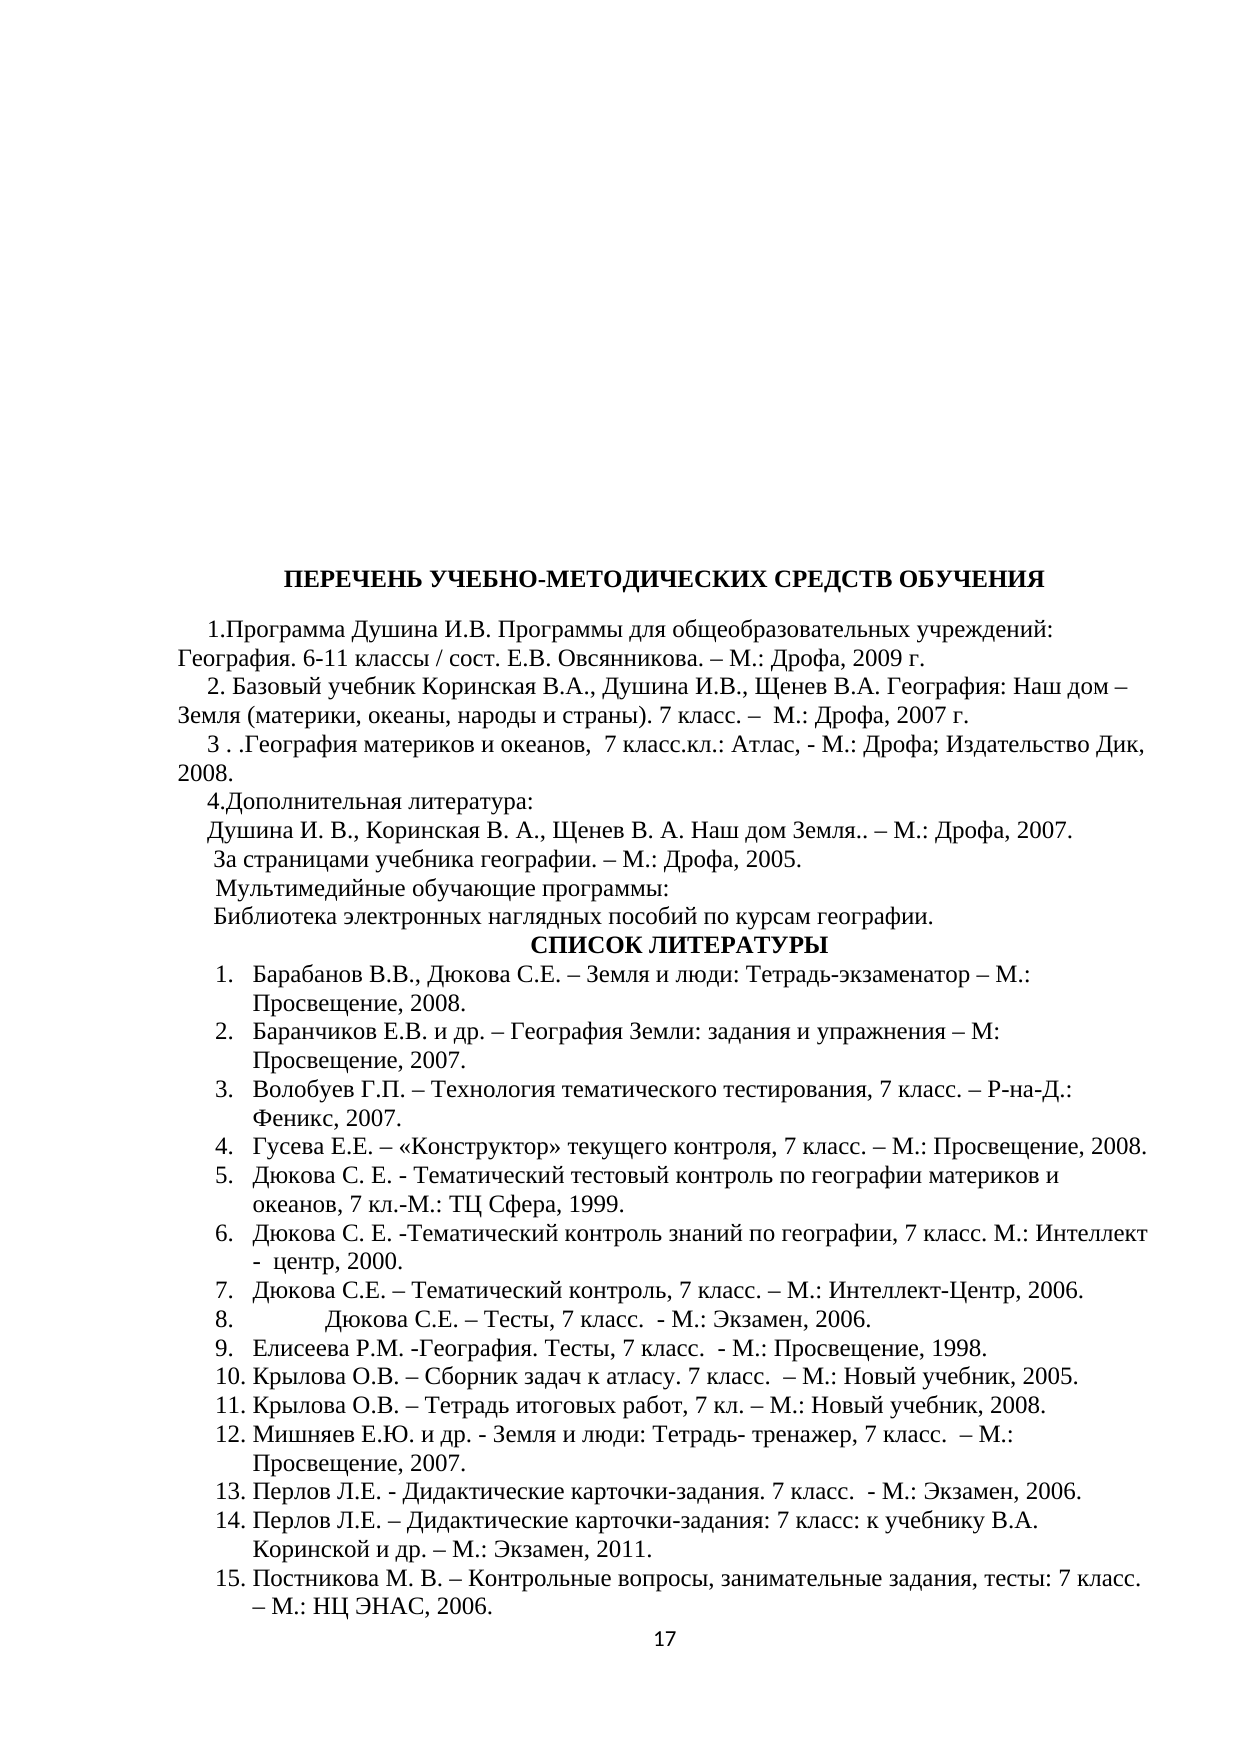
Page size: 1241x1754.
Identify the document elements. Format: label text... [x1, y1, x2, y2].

list Крылова О.В. – Сборник задач к атласу. 7 класс. – М.: Новый учебник, 2005. [215, 1361, 1152, 1390]
text СПИСОК ЛИТЕРАТУРЫ [177, 930, 1152, 959]
list Мультимедийные обучающие программы: [177, 873, 1152, 901]
list Перлов Л.Е. – Дидактические карточки-задания: 7 класс: к учебнику В.А. Коринской и др. – М.: Экзамен, 2011. [215, 1505, 1152, 1563]
list 4.Дополнительная литература: [177, 786, 1152, 815]
list За страницами учебника географии. – М.: Дрофа, 2005. [177, 844, 1152, 873]
list Мишняев Е.Ю. и др. - Земля и люди: Тетрадь- тренажер, 7 класс. – М.: Просвещение, 2007. [215, 1419, 1152, 1476]
list Гусева Е.Е. – «Конструктор» текущего контроля, 7 класс. – М.: Просвещение, 2008. [215, 1131, 1152, 1160]
list Постникова М. В. – Контрольные вопросы, занимательные задания, тесты: 7 класс. – М.: НЦ ЭНАС, 2006. [215, 1563, 1152, 1620]
text Библиотека электронных наглядных пособий по курсам географии. [177, 901, 1152, 930]
list Баранчиков Е.В. и др. – География Земли: задания и упражнения – М: Просвещение, 2007. [215, 1016, 1152, 1074]
list Волобуев Г.П. – Технология тематического тестирования, 7 класс. – Р-на-Д.: Феникс, 2007. [215, 1074, 1152, 1131]
list Душина И. В., Коринская В. А., Щенев В. А. Наш дом Земля.. – М.: Дрофа, 2007. [177, 815, 1152, 844]
list 1.Программа Душина И.В. Программы для общеобразовательных учреждений: География. 6-11 классы / сост. Е.В. Овсянникова. – М.: Дрофа, 2009 г. [177, 614, 1152, 671]
list Дюкова С. Е. - Тематический тестовый контроль по географии материков и океанов, 7 кл.-М.: ТЦ Сфера, 1999. [215, 1160, 1152, 1218]
list Барабанов В.В., Дюкова С.Е. – Земля и люди: Тетрадь-экзаменатор – М.: Просвещение, 2008. [215, 959, 1152, 1016]
list Крылова О.В. – Тетрадь итоговых работ, 7 кл. – М.: Новый учебник, 2008. [215, 1390, 1152, 1419]
list Дюкова С.Е. – Тематический контроль, 7 класс. – М.: Интеллект-Центр, 2006. [215, 1275, 1152, 1304]
list Дюкова С. Е. -Тематический контроль знаний по географии, 7 класс. М.: Интеллект - центр, 2000. [215, 1218, 1152, 1275]
list  Дюкова С.Е. – Тесты, 7 класс. - М.: Экзамен, 2006. [215, 1304, 1152, 1333]
text 3 . .География материков и океанов, 7 класс.кл.: Атлас, - М.: Дрофа; Издательство Дик, 2008. [177, 729, 1152, 786]
list 2. Базовый учебник Коринская В.А., Душина И.В., Щенев В.А. География: Наш дом – Земля (материки, океаны, народы и страны). 7 класс. – М.: Дрофа, 2007 г. [177, 671, 1152, 729]
text ПЕРЕЧЕНЬ УЧЕБНО-МЕТОДИЧЕСКИХ СРЕДСТВ ОБУЧЕНИЯ [177, 564, 1152, 593]
list Перлов Л.Е. - Дидактические карточки-задания. 7 класс. - М.: Экзамен, 2006. [215, 1476, 1152, 1505]
list Елисеева Р.М. -География. Тесты, 7 класс. - М.: Просвещение, 1998. [215, 1333, 1152, 1361]
